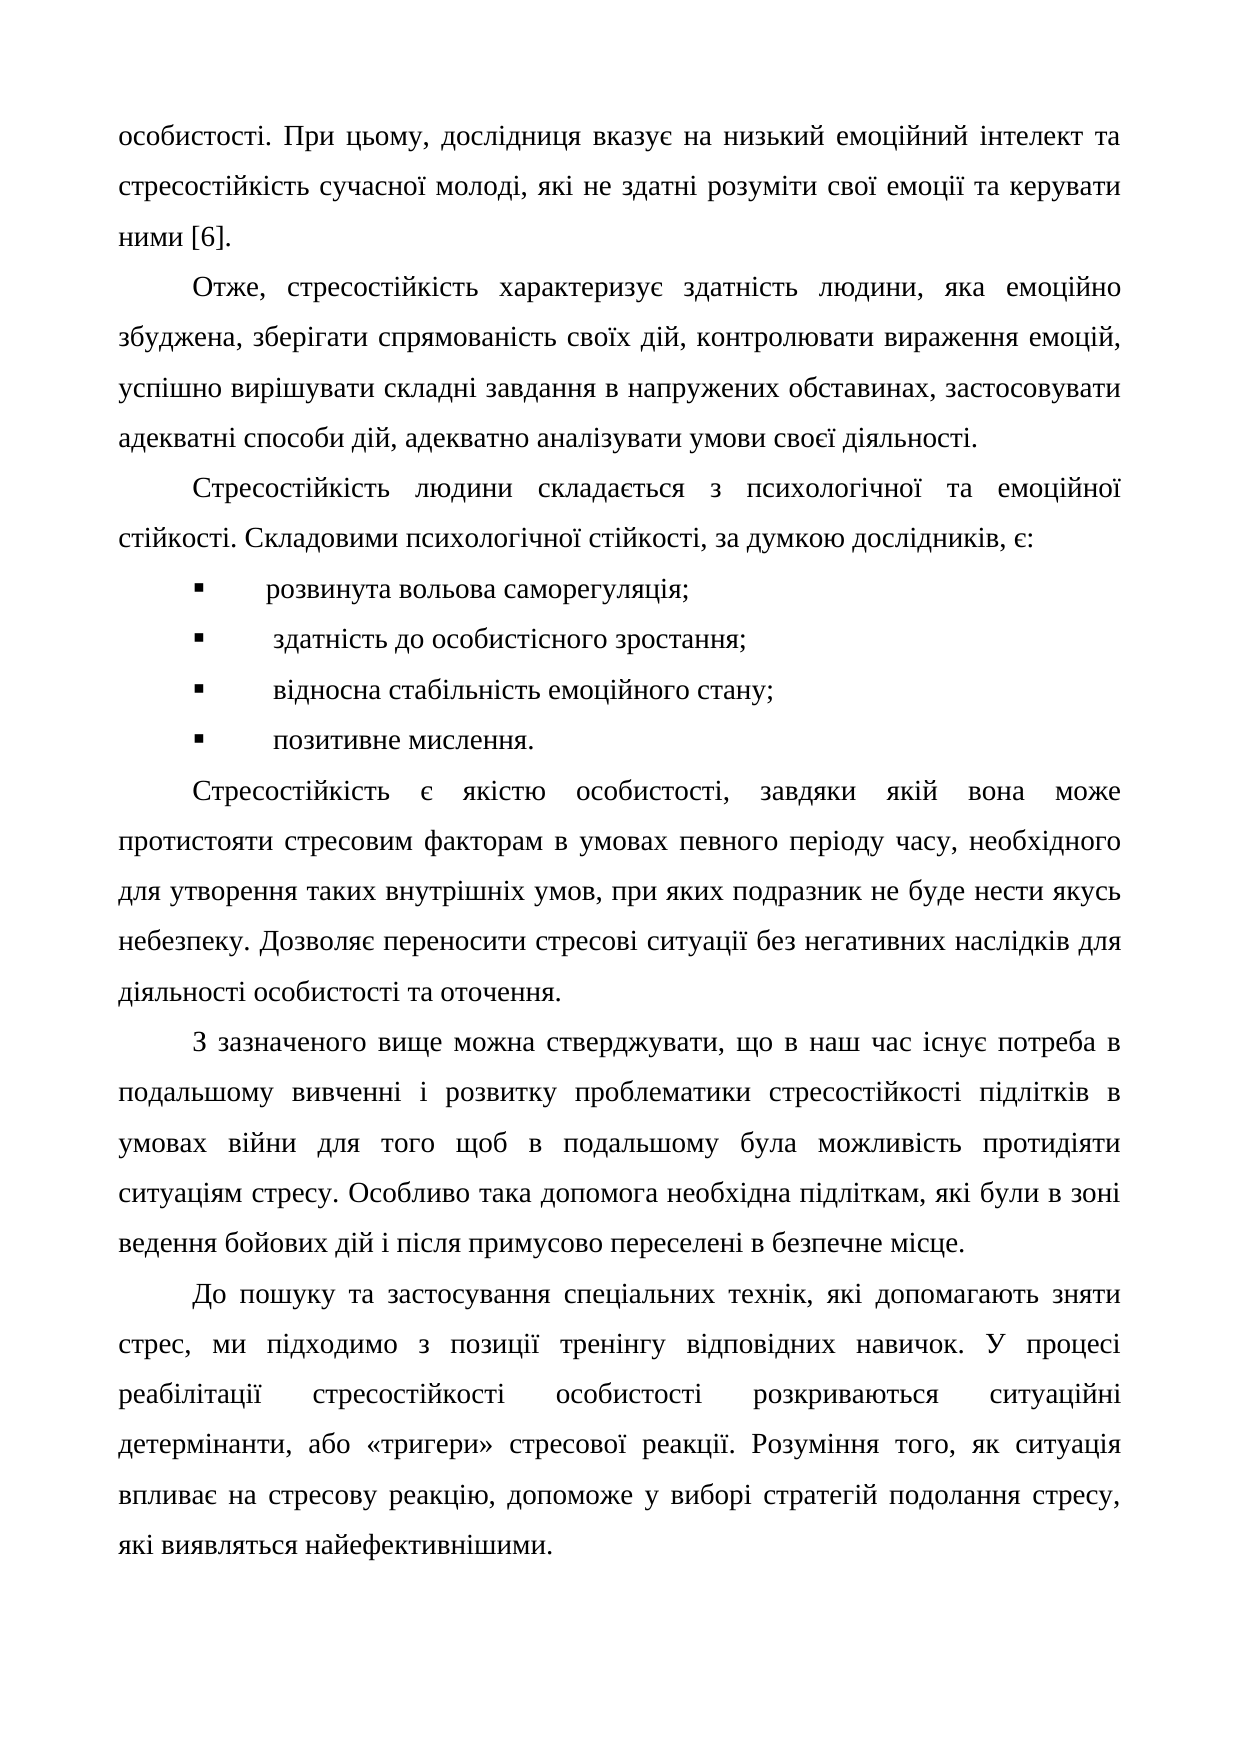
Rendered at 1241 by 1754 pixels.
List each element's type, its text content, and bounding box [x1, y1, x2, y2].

list розвинута вольова саморегуляція; [118, 571, 1122, 604]
list позитивне мислення. [118, 722, 1122, 756]
list здатність до особистісного зростання; [118, 621, 1122, 655]
text Стресостійкість людини складається з психологічної та емоційної стійкості. Складовими психологічної стійкості, за думкою дослідників, є: [118, 470, 1122, 554]
text Стресостійкість є якістю особистості, завдяки якій вона може протистояти стресовим факторам в умовах певного періоду часу, необхідного для утворення таких внутрішніх умов, при яких подразник не буде нести якусь небезпеку. Дозволяє переносити стресові ситуації без негативних наслідків для діяльності особистості та оточення. [118, 773, 1122, 1007]
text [118, 118, 1122, 252]
list відносна стабільність емоційного стану; [118, 672, 1122, 705]
text Отже, стресостійкість характеризує здатність людини, яка емоційно збуджена, зберігати спрямованість своїх дій, контролювати вираження емоцій, успішно вирішувати складні завдання в напружених обставинах, застосовувати адекватні способи дій, адекватно аналізувати умови своєї діяльності. [118, 269, 1122, 453]
text До пошуку та застосування спеціальних технік, які допомагають зняти стрес, ми підходимо з позиції тренінгу відповідних навичок. У процесі реабілітації стресостійкості особистості розкриваються ситуаційні детермінанти, або «тригери» стресової реакції. Розуміння того, як ситуація впливає на стресову реакцію, допоможе у виборі стратегій подолання стресу, які виявляться найефективнішими. [118, 1276, 1122, 1561]
text З зазначеного вище можна стверджувати, що в наш час існує потреба в подальшому вивченні і розвитку проблематики стресостійкості підлітків в умовах війни для того щоб в подальшому була можливість протидіяти ситуаціям стресу. Особливо така допомога необхідна підліткам, які були в зоні ведення бойових дій і після примусово переселені в безпечне місце. [118, 1024, 1122, 1259]
